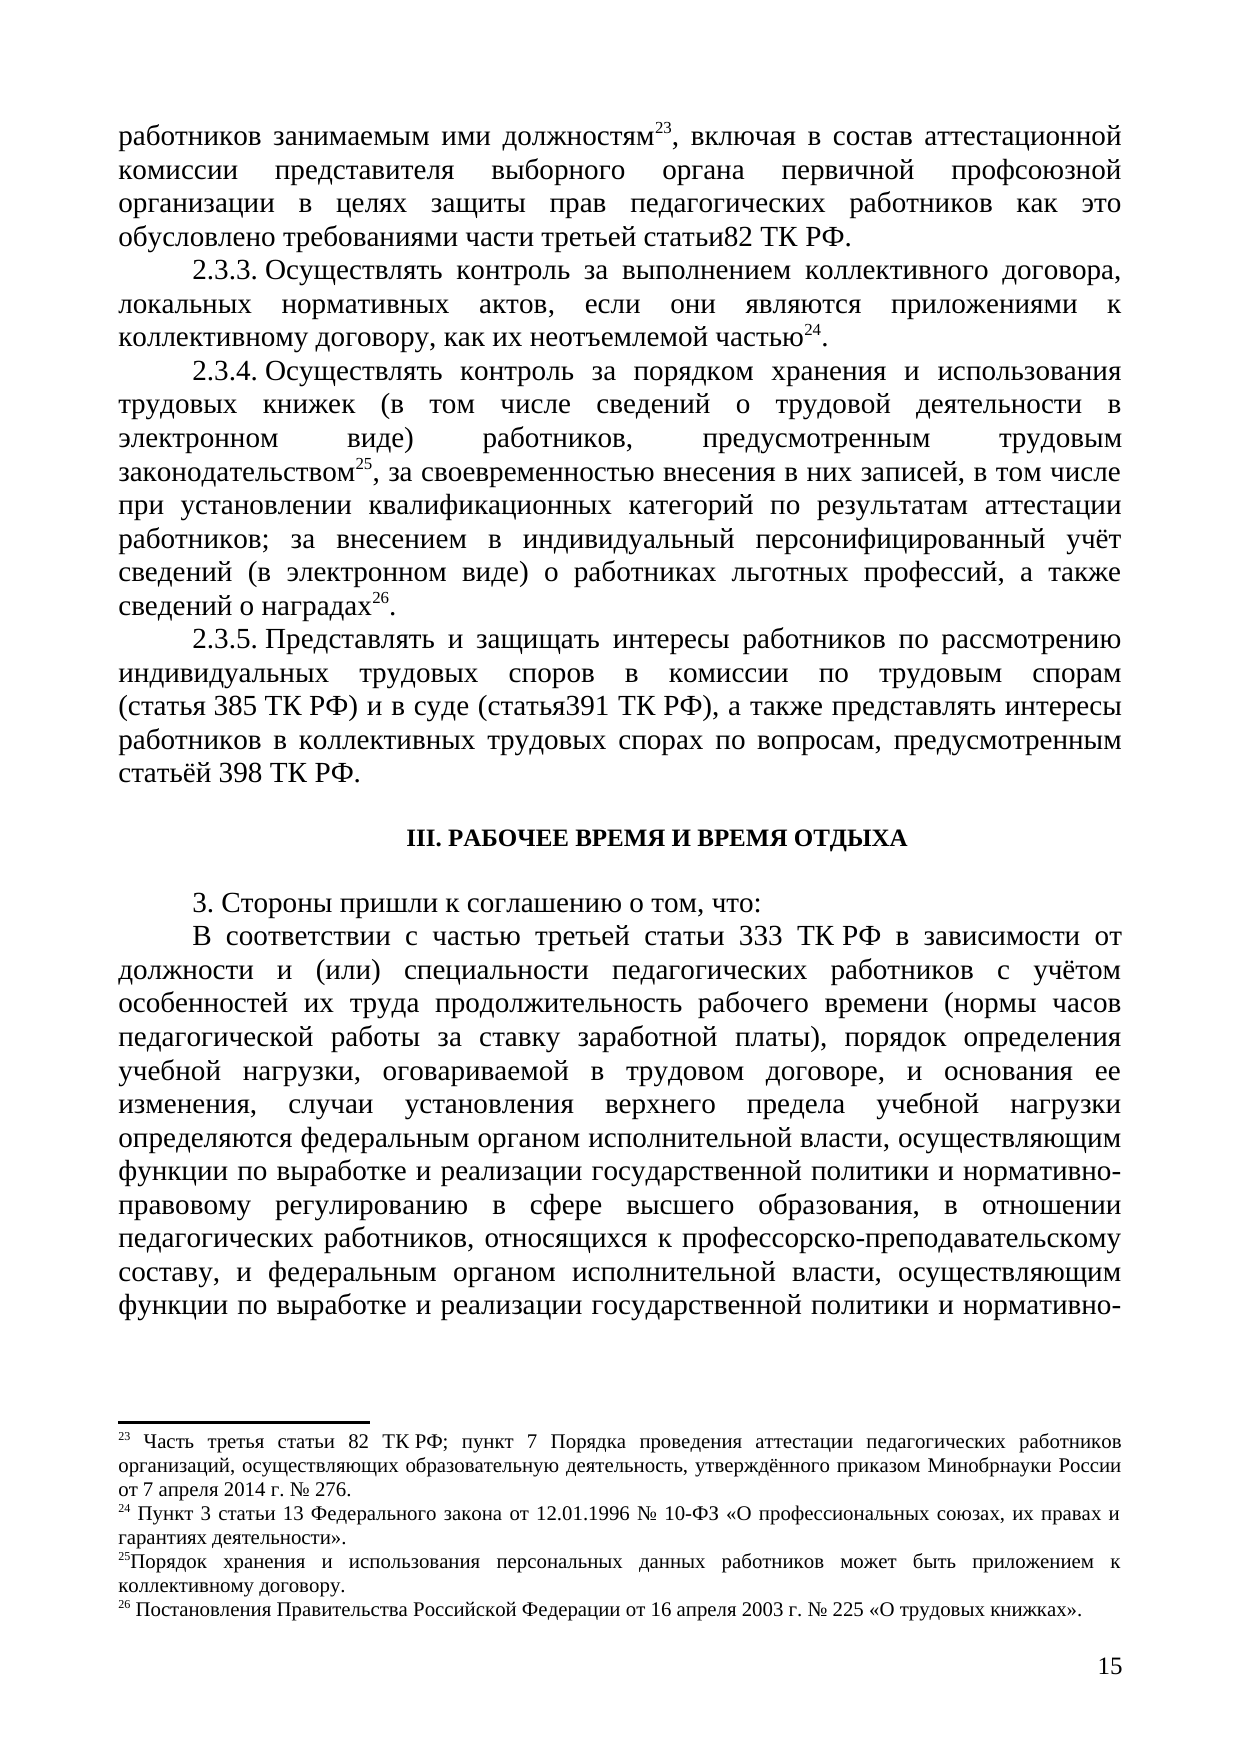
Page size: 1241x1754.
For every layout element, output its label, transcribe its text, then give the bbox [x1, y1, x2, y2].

text 2.3.3. Осуществлять контроль за выполнением коллективного договора, локальных нормативных актов, если они являются приложениями к коллективному договору, как их неотъемлемой частью. [118, 252, 1122, 353]
text III. рабочее время и время отдыха [118, 823, 1122, 851]
text 2.3.4. Осуществлять контроль за порядком хранения и использования трудовых книжек (в том числе сведений о трудовой деятельности в электронном виде) работников, предусмотренным трудовым законодательством, за своевременностью внесения в них записей, в том числе при установлении квалификационных категорий по результатам аттестации работников; за внесением в индивидуальный персонифицированный учёт сведений (в электронном виде) о работниках льготных профессий, а также сведений о наградах. [118, 353, 1122, 621]
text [118, 918, 1122, 1321]
text 3. Стороны пришли к соглашению о том, что: [118, 885, 1122, 918]
text 2.3.5. Представлять и защищать интересы работников по рассмотрению индивидуальных трудовых споров в комиссии по трудовым спорам (статья 385 ТК РФ) и в суде (статья391 ТК РФ), а также представлять интересы работников в коллективных трудовых спорах по вопросам, предусмотренным статьёй 398 ТК РФ. [118, 621, 1122, 789]
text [118, 118, 1122, 252]
